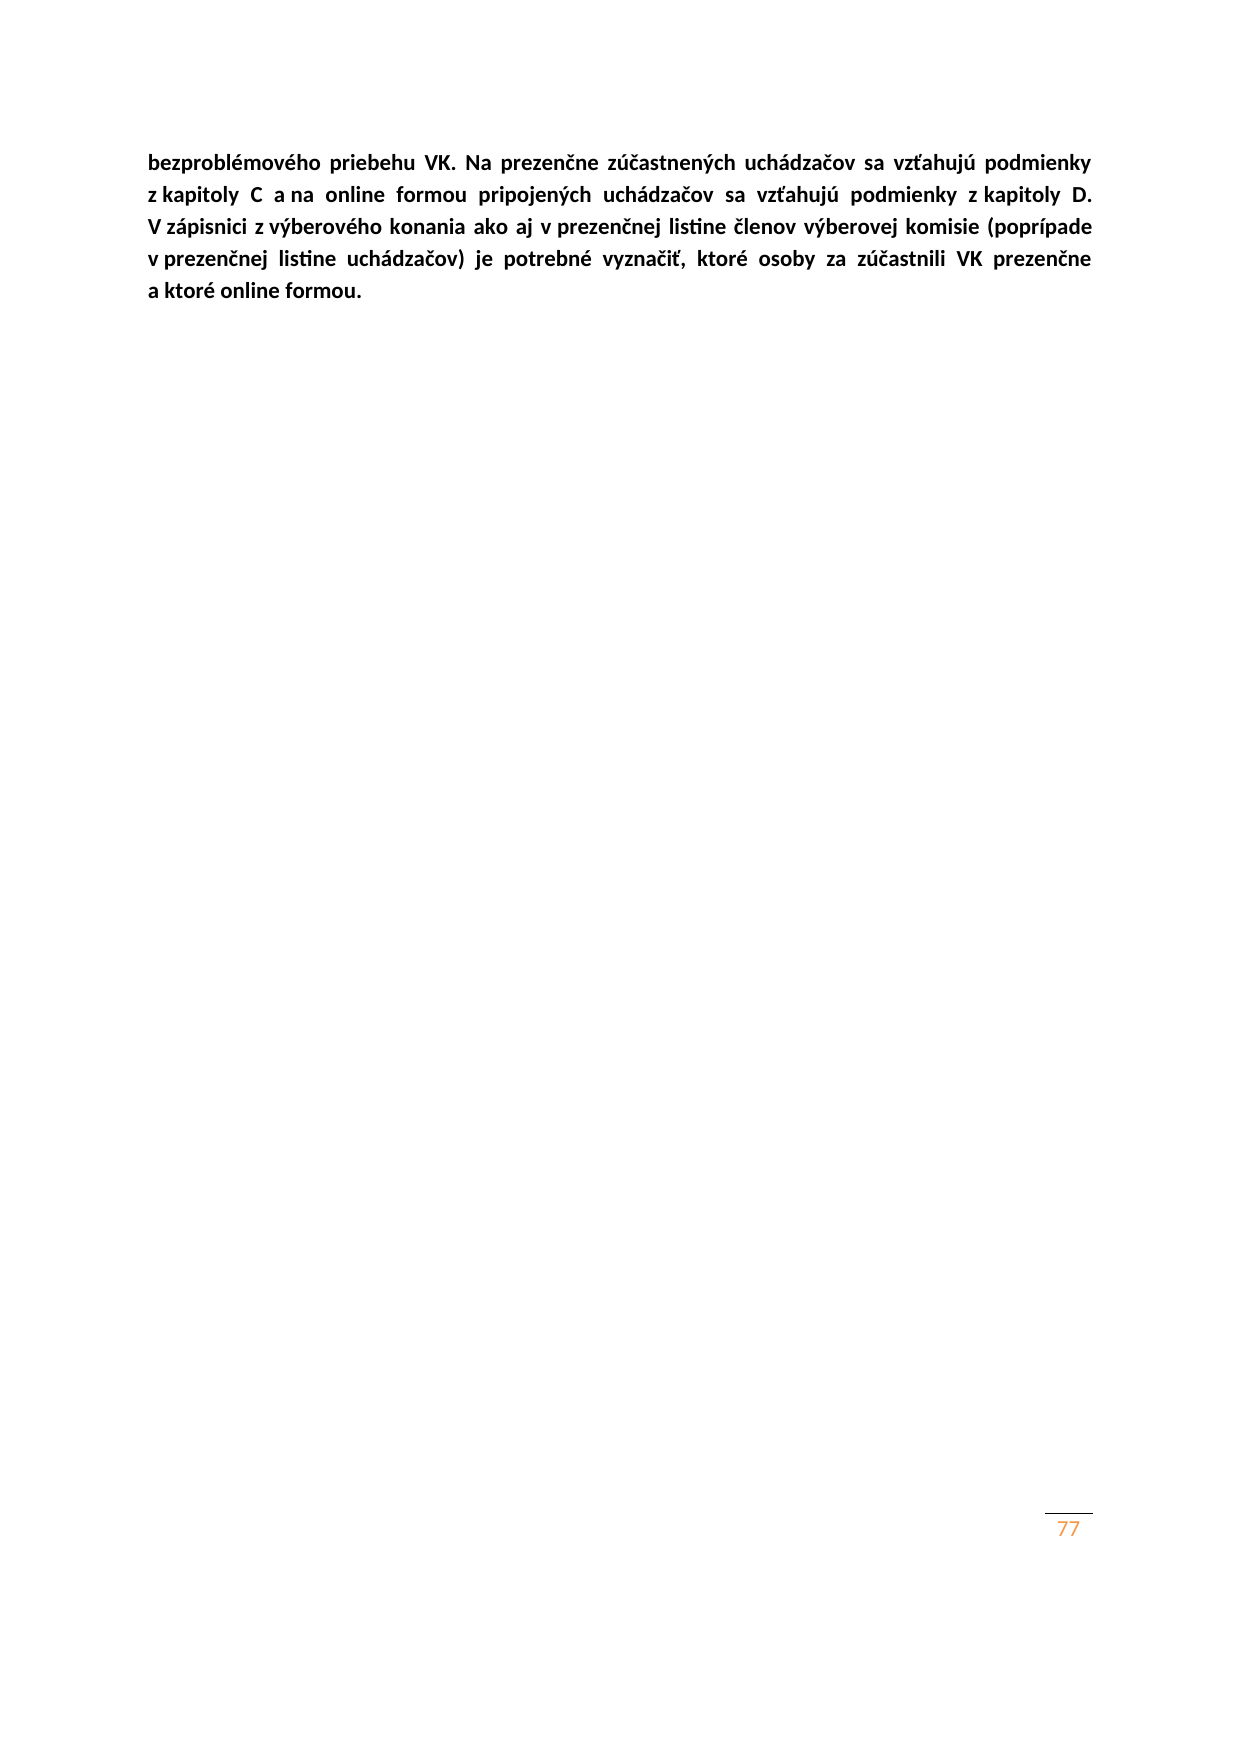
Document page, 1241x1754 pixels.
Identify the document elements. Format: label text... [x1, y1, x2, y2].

text V prípade, že sa výberového konania z opodstatnených dôvodov nemôže zúčastniť jeden/viacerí z členov výberovej komisie prípadne jeden/viacerí z uchádzačov o pracovnú pozíciu, je možné, aby sa zúčastnili výberového konania online formou (tzn. prostredníctvom komunikačnej aplikácie), ktorej použitie vo VK bližšie popisuje kapitola D. Nutnosťou je, aby uchádzači o pracovnú pozíciu, členovia výberovej komisie, ako aj spolupracujúci subjekt disponovali potrebnou výpočtovou technikou (tzn. prenos obrazu a zvuku, potrebné pripojenia na internet) pre zabezpečenie bezproblémového priebehu VK. Na prezenčne zúčastnených uchádzačov sa vzťahujú podmienky z kapitoly C a na online formou pripojených uchádzačov sa vzťahujú podmienky z kapitoly D. V zápisnici z výberového konania ako aj v prezenčnej listine členov výberovej komisie (poprípade v prezenčnej listine uchádzačov) je potrebné vyznačiť, ktoré osoby za zúčastnili VK prezenčne a ktoré online formou. [148, 148, 1093, 304]
